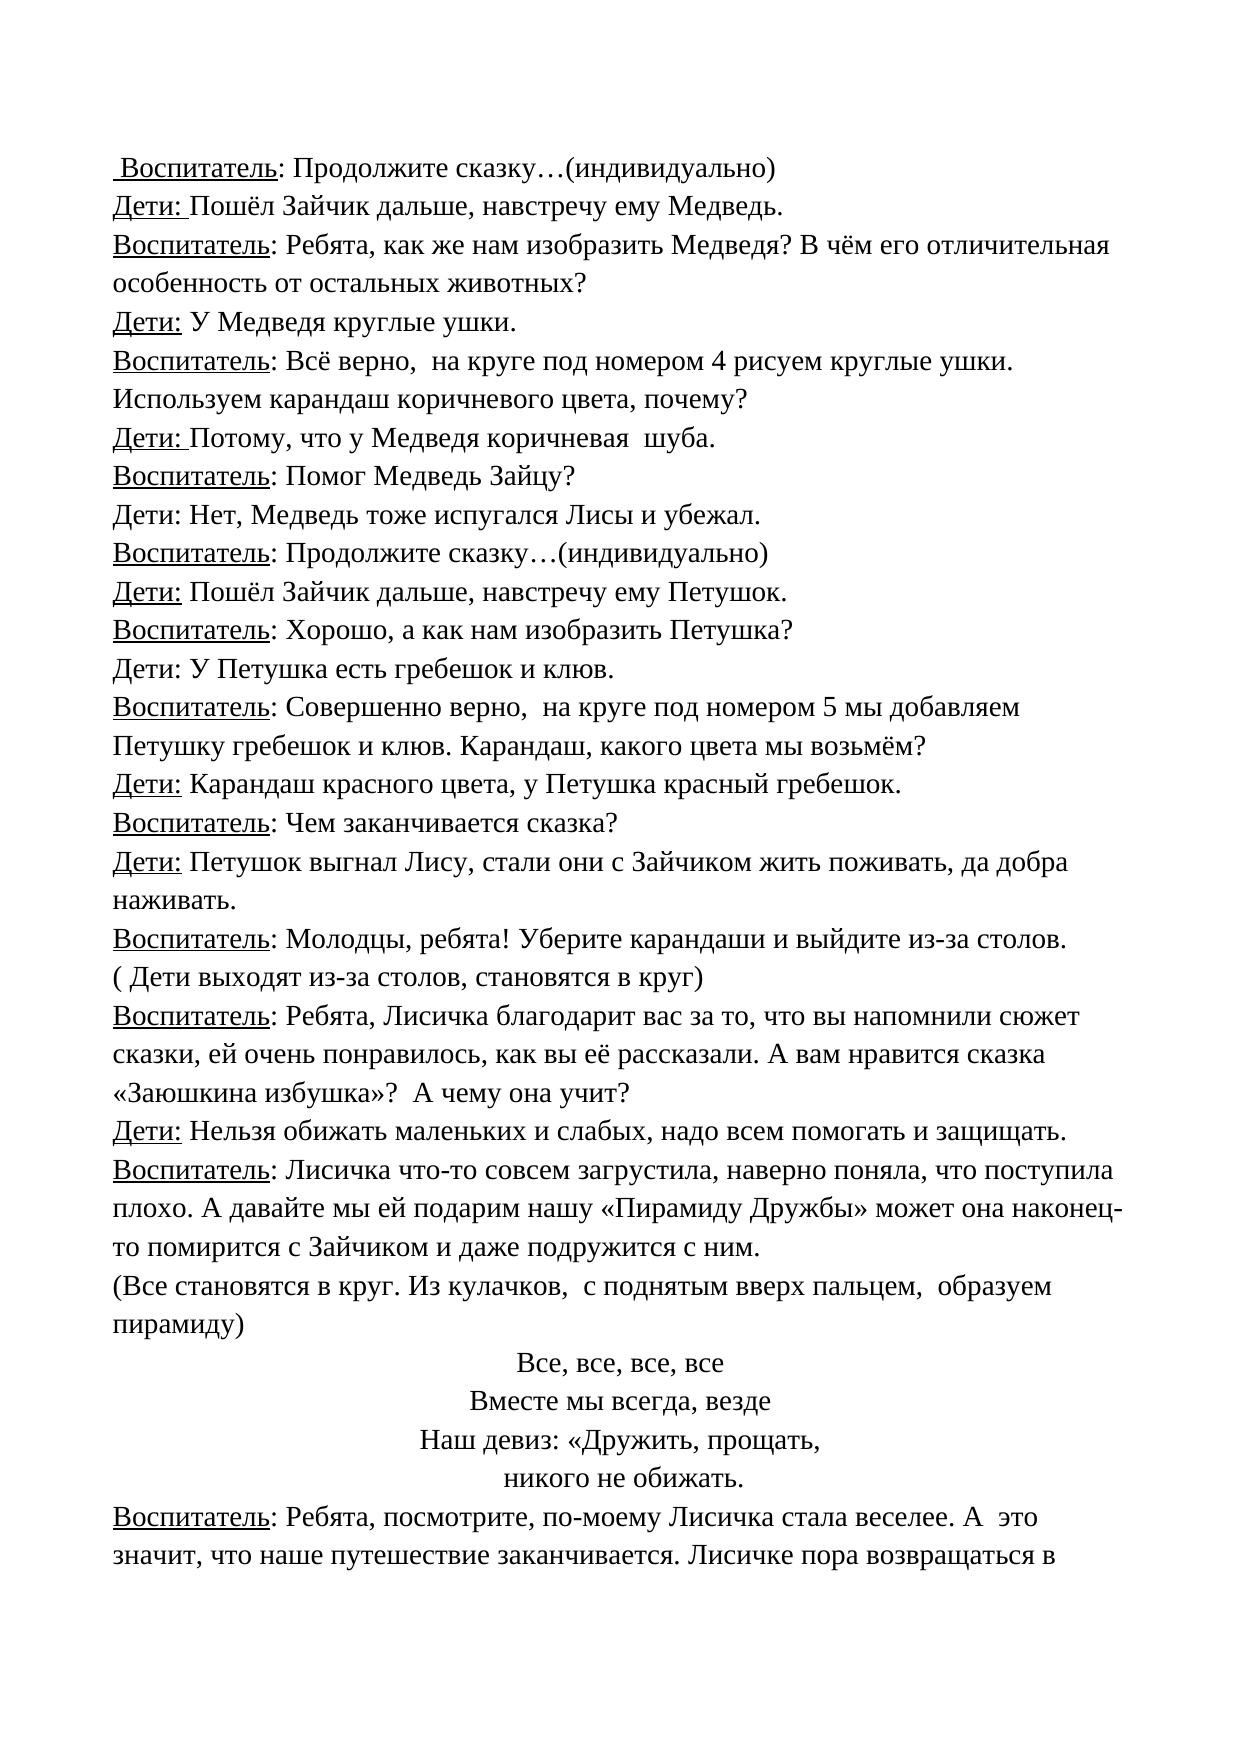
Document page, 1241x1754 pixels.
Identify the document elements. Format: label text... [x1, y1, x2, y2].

text Дети: Пошёл Зайчик дальше, навстречу ему Медведь. [112, 188, 1128, 222]
text Дети: Карандаш красного цвета, у Петушка красный гребешок. [112, 767, 1128, 800]
text Воспитатель: Ребята, Лисичка благодарит вас за то, что вы напомнили сюжет сказки, ей очень понравилось, как вы её рассказали. А вам нравится сказка «Заюшкина избушка»? А чему она учит? [112, 998, 1128, 1108]
text Воспитатель: Молодцы, ребята! Уберите карандаши и выйдите из-за столов. [112, 921, 1128, 954]
text Дети: У Медведя круглые ушки. [112, 304, 1128, 338]
text Дети: Нельзя обижать маленьких и слабых, надо всем помогать и защищать. [112, 1113, 1128, 1147]
text Воспитатель: Продолжите сказку…(индивидуально) [112, 150, 1128, 183]
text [112, 1499, 1128, 1571]
text ( Дети выходят из-за столов, становятся в круг) [112, 959, 1128, 993]
text Вместе мы всегда, везде [112, 1383, 1128, 1417]
text Воспитатель: Хорошо, а как нам изобразить Петушка? [112, 612, 1128, 646]
text Воспитатель: Чем заканчивается сказка? [112, 805, 1128, 839]
text Дети: У Петушка есть гребешок и клюв. [112, 651, 1128, 684]
text Наш девиз: «Дружить, прощать, [112, 1422, 1128, 1455]
text никого не обижать. [112, 1460, 1128, 1494]
text Все, все, все, все [112, 1345, 1128, 1378]
text Воспитатель: Совершенно верно, на круге под номером 5 мы добавляем Петушку гребешок и клюв. Карандаш, какого цвета мы возьмём? [112, 689, 1128, 762]
text Воспитатель: Ребята, как же нам изобразить Медведя? В чём его отличительная особенность от остальных животных? [112, 227, 1128, 299]
text Воспитатель: Всё верно, на круге под номером 4 рисуем круглые ушки. Используем карандаш коричневого цвета, почему? [112, 343, 1128, 415]
text Дети: Пошёл Зайчик дальше, навстречу ему Петушок. [112, 574, 1128, 607]
text Дети: Петушок выгнал Лису, стали они с Зайчиком жить поживать, да добра наживать. [112, 844, 1128, 916]
text Воспитатель: Лисичка что-то совсем загрустила, наверно поняла, что поступила плохо. А давайте мы ей подарим нашу «Пирамиду Дружбы» может она наконец-то помирится с Зайчиком и даже подружится с ним. [112, 1152, 1128, 1263]
text Дети: Нет, Медведь тоже испугался Лисы и убежал. [112, 497, 1128, 530]
text Воспитатель: Продолжите сказку…(индивидуально) [112, 535, 1128, 569]
text (Все становятся в круг. Из кулачков, с поднятым вверх пальцем, образуем пирамиду) [112, 1268, 1128, 1340]
text Дети: Потому, что у Медведя коричневая шуба. [112, 420, 1128, 453]
text Воспитатель: Помог Медведь Зайцу? [112, 458, 1128, 492]
